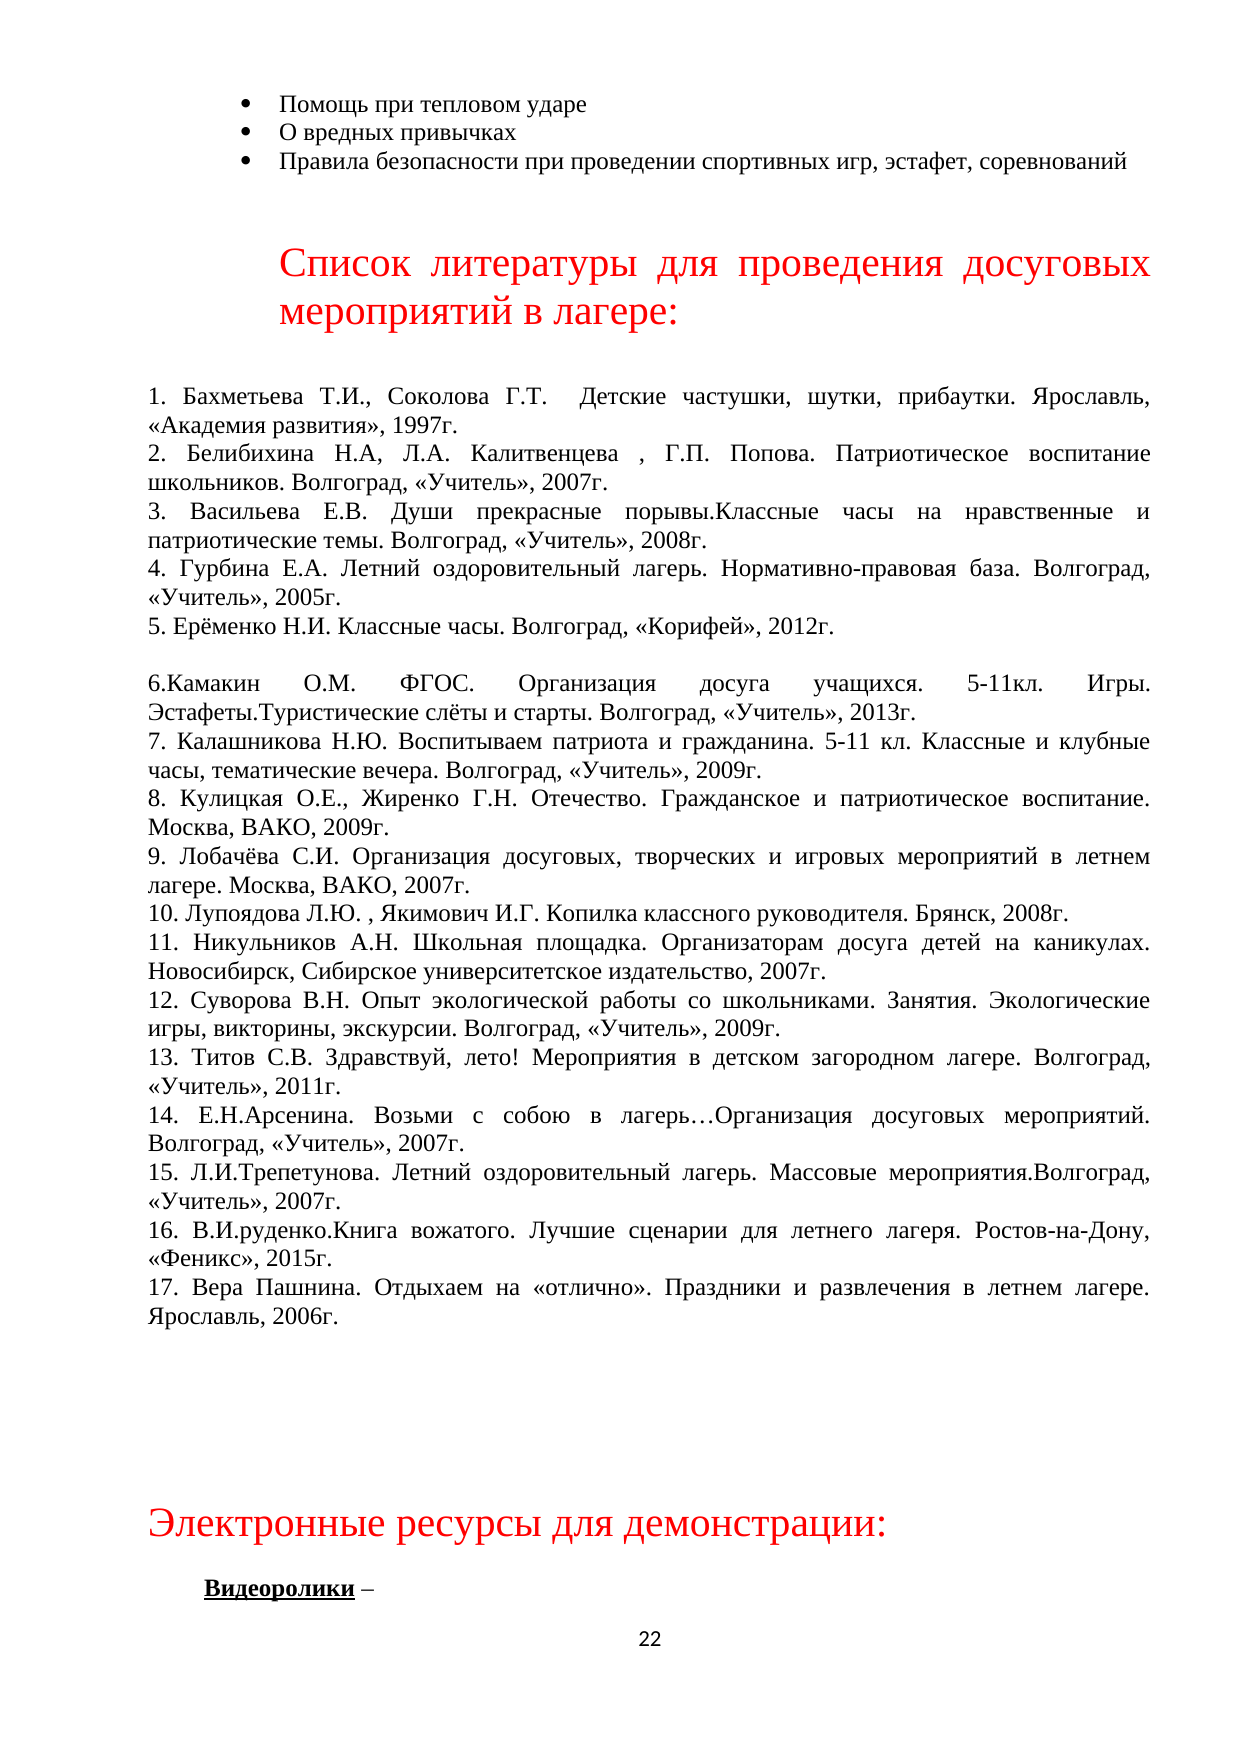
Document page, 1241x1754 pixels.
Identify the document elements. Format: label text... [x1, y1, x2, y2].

list 2. Белибихина Н.А, Л.А. Калитвенцева , Г.П. Попова. Патриотическое воспитание школьников. Волгоград, «Учитель», 2007г. [148, 438, 1152, 496]
list 6.Камакин О.М. ФГОС. Организация досуга учащихся. 5-11кл. Игры. Эстафеты.Туристические слёты и старты. Волгоград, «Учитель», 2013г. [148, 668, 1152, 726]
list Правила безопасности при проведении спортивных игр, эстафет, соревнований [241, 146, 1152, 175]
list 17. Вера Пашнина. Отдыхаем на «отлично». Праздники и развлечения в летнем лагере. Ярославль, 2006г. [148, 1272, 1152, 1330]
list О вредных привычках [241, 117, 1152, 146]
list 12. Суворова В.Н. Опыт экологической работы со школьниками. Занятия. Экологические игры, викторины, экскурсии. Волгоград, «Учитель», 2009г. [148, 985, 1152, 1042]
list 4. Гурбина Е.А. Летний оздоровительный лагерь. Нормативно-правовая база. Волгоград, «Учитель», 2005г. [148, 553, 1152, 611]
list 7. Калашникова Н.Ю. Воспитываем патриота и гражданина. 5-11 кл. Классные и клубные часы, тематические вечера. Волгоград, «Учитель», 2009г. [148, 726, 1152, 783]
list 1. Бахметьева Т.И., Соколова Г.Т. Детские частушки, шутки, прибаутки. Ярославль, «Академия развития», 1997г. [148, 381, 1152, 438]
list Помощь при тепловом ударе [241, 89, 1152, 117]
text Видеоролики – [148, 1573, 1152, 1602]
list 10. Лупоядова Л.Ю. , Якимович И.Г. Копилка классного руководителя. Брянск, 2008г. [148, 898, 1152, 927]
list 14. Е.Н.Арсенина. Возьми с собою в лагерь…Организация досуговых мероприятий. Волгоград, «Учитель», 2007г. [148, 1100, 1152, 1157]
list 8. Кулицкая О.Е., Жиренко Г.Н. Отечество. Гражданское и патриотическое воспитание. Москва, ВАКО, 2009г. [148, 783, 1152, 841]
list 11. Никульников А.Н. Школьная площадка. Организаторам досуга детей на каникулах. Новосибирск, Сибирское университетское издательство, 2007г. [148, 927, 1152, 985]
list Список литературы для проведения досуговых мероприятий в лагере: [279, 237, 1152, 333]
list 9. Лобачёва С.И. Организация досуговых, творческих и игровых мероприятий в летнем лагере. Москва, ВАКО, 2007г. [148, 841, 1152, 898]
list 15. Л.И.Трепетунова. Летний оздоровительный лагерь. Массовые мероприятия.Волгоград, «Учитель», 2007г. [148, 1157, 1152, 1215]
list 3. Васильева Е.В. Души прекрасные порывы.Классные часы на нравственные и патриотические темы. Волгоград, «Учитель», 2008г. [148, 496, 1152, 553]
text Электронные ресурсы для демонстрации: [148, 1497, 1152, 1545]
list 16. В.И.руденко.Книга вожатого. Лучшие сценарии для летнего лагеря. Ростов-на-Дону, «Феникс», 2015г. [148, 1215, 1152, 1272]
list 5. Ерёменко Н.И. Классные часы. Волгоград, «Корифей», 2012г. [148, 611, 1152, 640]
list 13. Титов С.В. Здравствуй, лето! Мероприятия в детском загородном лагере. Волгоград, «Учитель», 2011г. [148, 1042, 1152, 1100]
